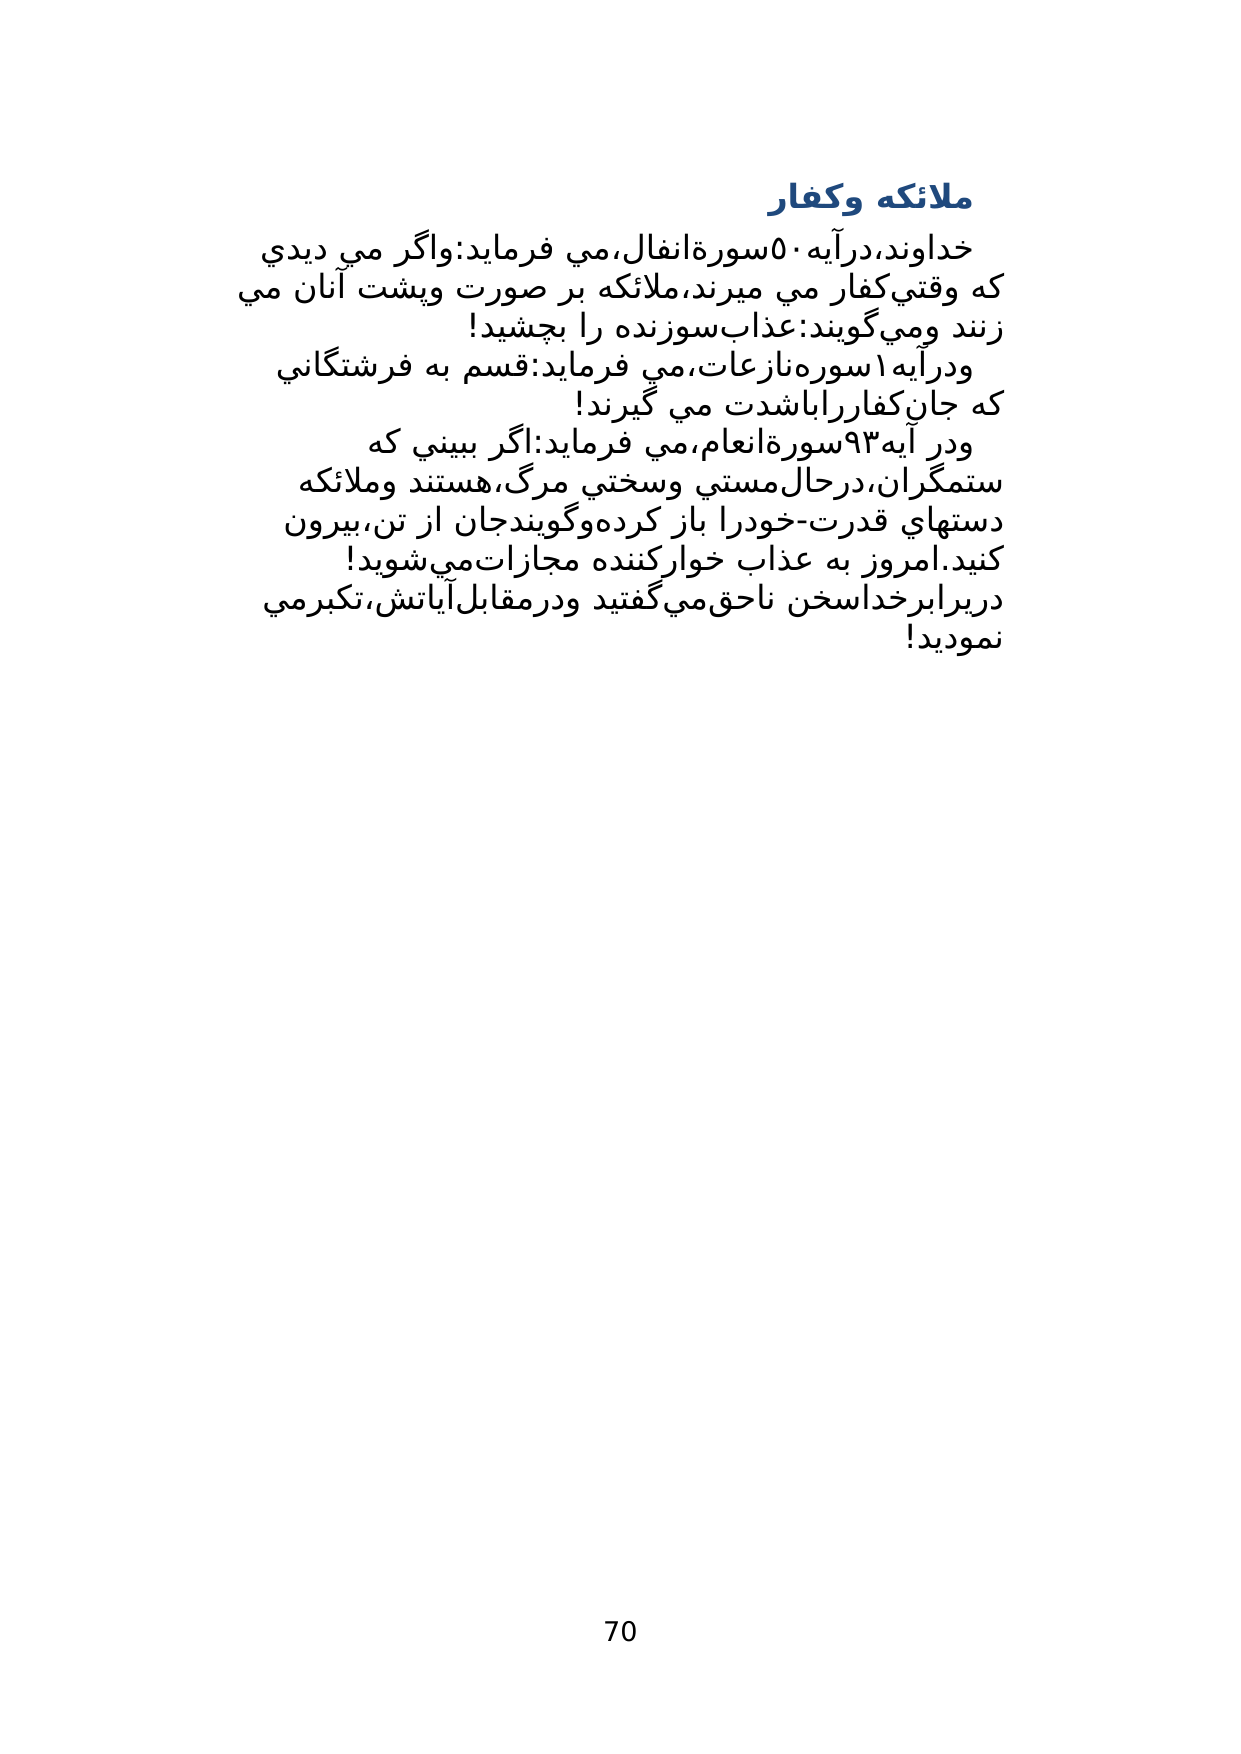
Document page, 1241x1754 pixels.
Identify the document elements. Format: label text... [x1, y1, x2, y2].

subtitle ملائكه‌ وكفار [236, 177, 1004, 216]
text خداوند،درآيه‌٥٠سورة‌انفال‌،مي‌ فرمايد:واگر مي‌ ديدي‌ كه‌ وقتي‌كفار مي‌ ميرند،ملائكه‌ بر صورت‌ وپشت‌ آنان‌ مي‌ زنند ومي‌گويند:عذاب‌سوزنده‌ را بچشيد! [236, 228, 1004, 345]
text ودرآيه‌١سوره‌نازعات‌،مي‌ فرمايد:قسم‌ به‌ فرشتگاني‌ كه‌ جان‌كفارراباشدت‌ مي‌ گيرند! [236, 345, 1004, 423]
text ودر آيه‌٩٣سورة‌انعام‌،مي‌ فرمايد:اگر ببيني‌ كه‌ ستمگران‌،درحال‌مستي‌ وسختي‌ مرگ‌،هستند وملائكه‌ دستهاي‌ قدرت‌-خودرا باز كرده‌وگويندجان‌ از تن‌،بيرون‌ كنيد.امروز به‌ عذاب‌ خواركننده‌ مجازات‌مي‌شويد!دريرابرخداسخن‌ ناحق‌مي‌گفتيد ودرمقابل‌آياتش‌،تكبرمي‌ نموديد! [236, 423, 1004, 656]
